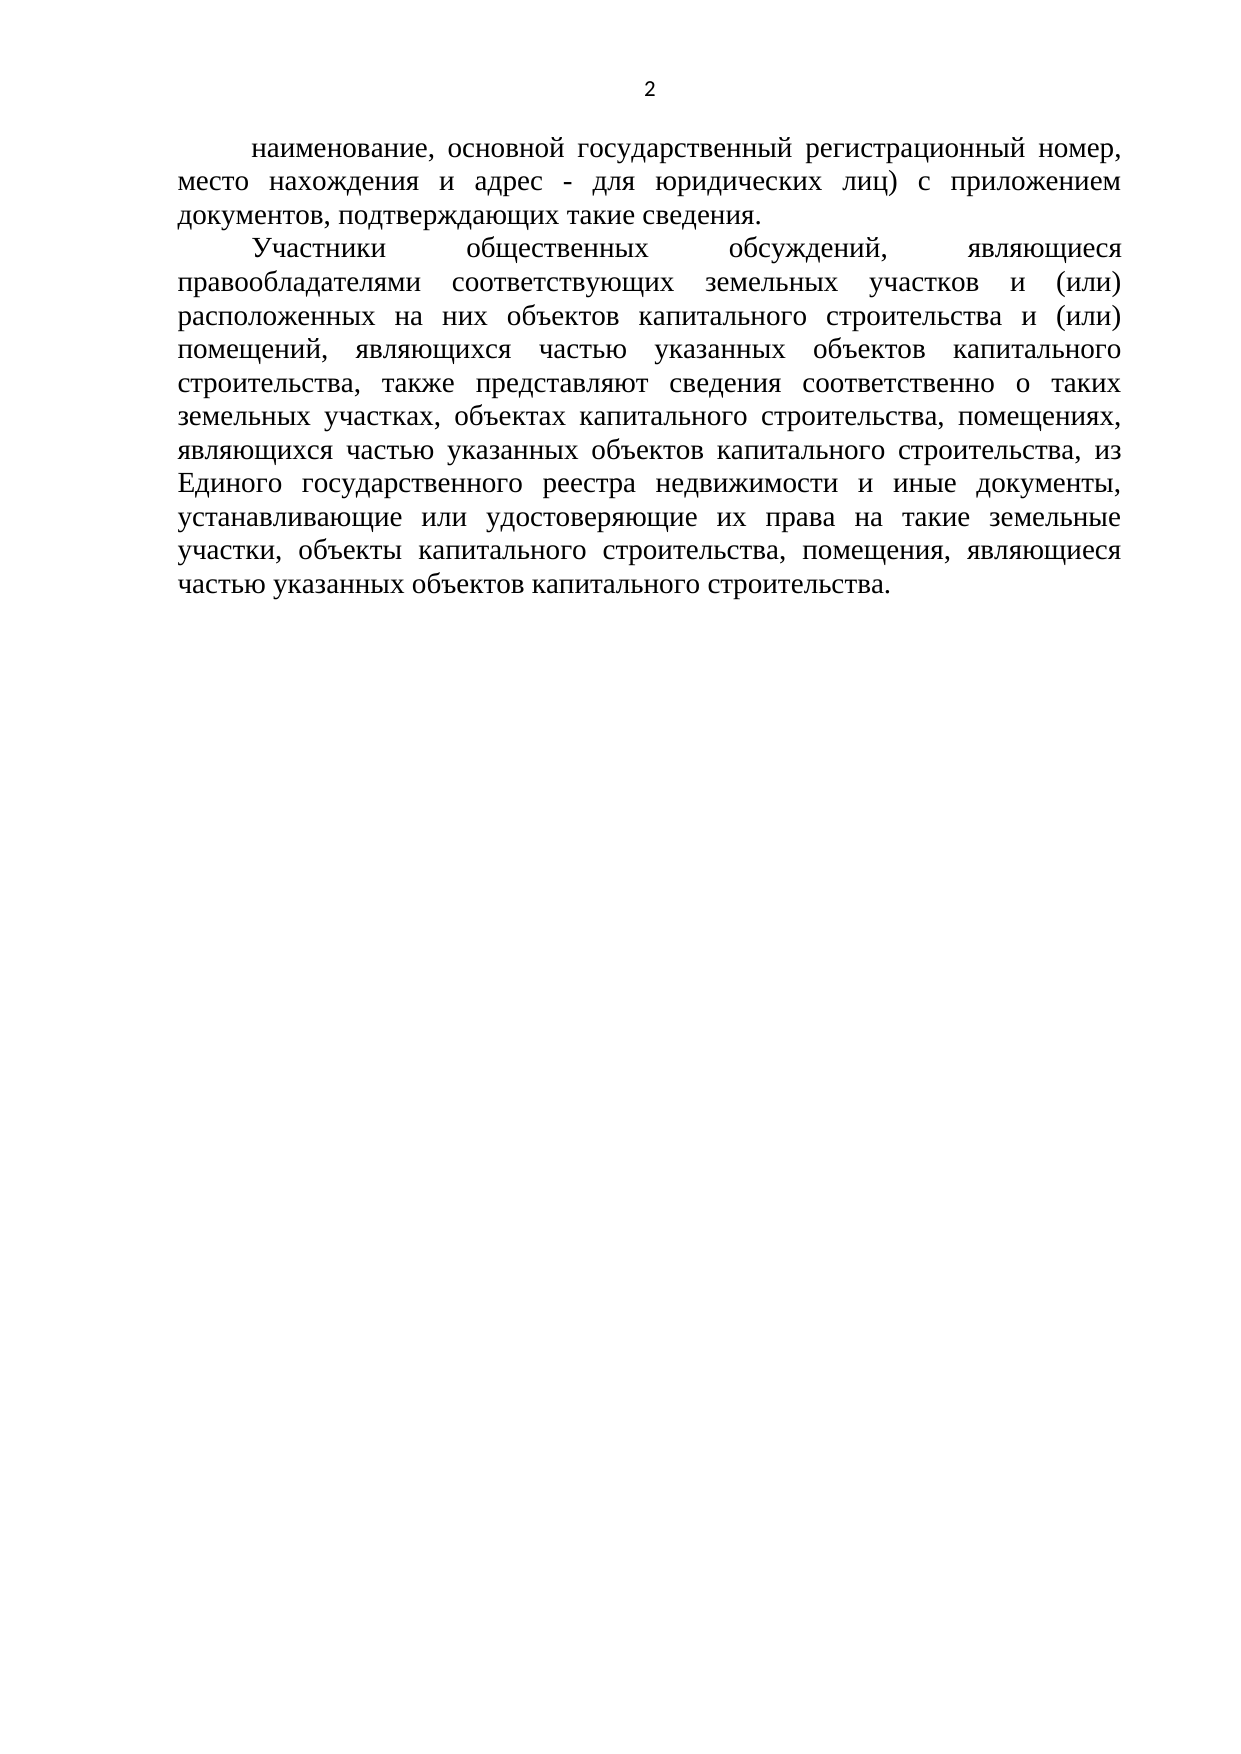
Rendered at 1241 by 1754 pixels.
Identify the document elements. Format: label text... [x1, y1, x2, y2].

text наименование, основной государственный регистрационный номер, место нахождения и адрес - для юридических лиц) с приложением документов, подтверждающих такие сведения. [177, 130, 1122, 231]
text Участники общественных обсуждений, являющиеся правообладателями соответствующих земельных участков и (или) расположенных на них объектов капитального строительства и (или) помещений, являющихся частью указанных объектов капитального строительства, также представляют сведения соответственно о таких земельных участках, объектах капитального строительства, помещениях, являющихся частью указанных объектов капитального строительства, из Единого государственного реестра недвижимости и иные документы, устанавливающие или удостоверяющие их права на такие земельные участки, объекты капитального строительства, помещения, являющиеся частью указанных объектов капитального строительства. [177, 231, 1122, 599]
